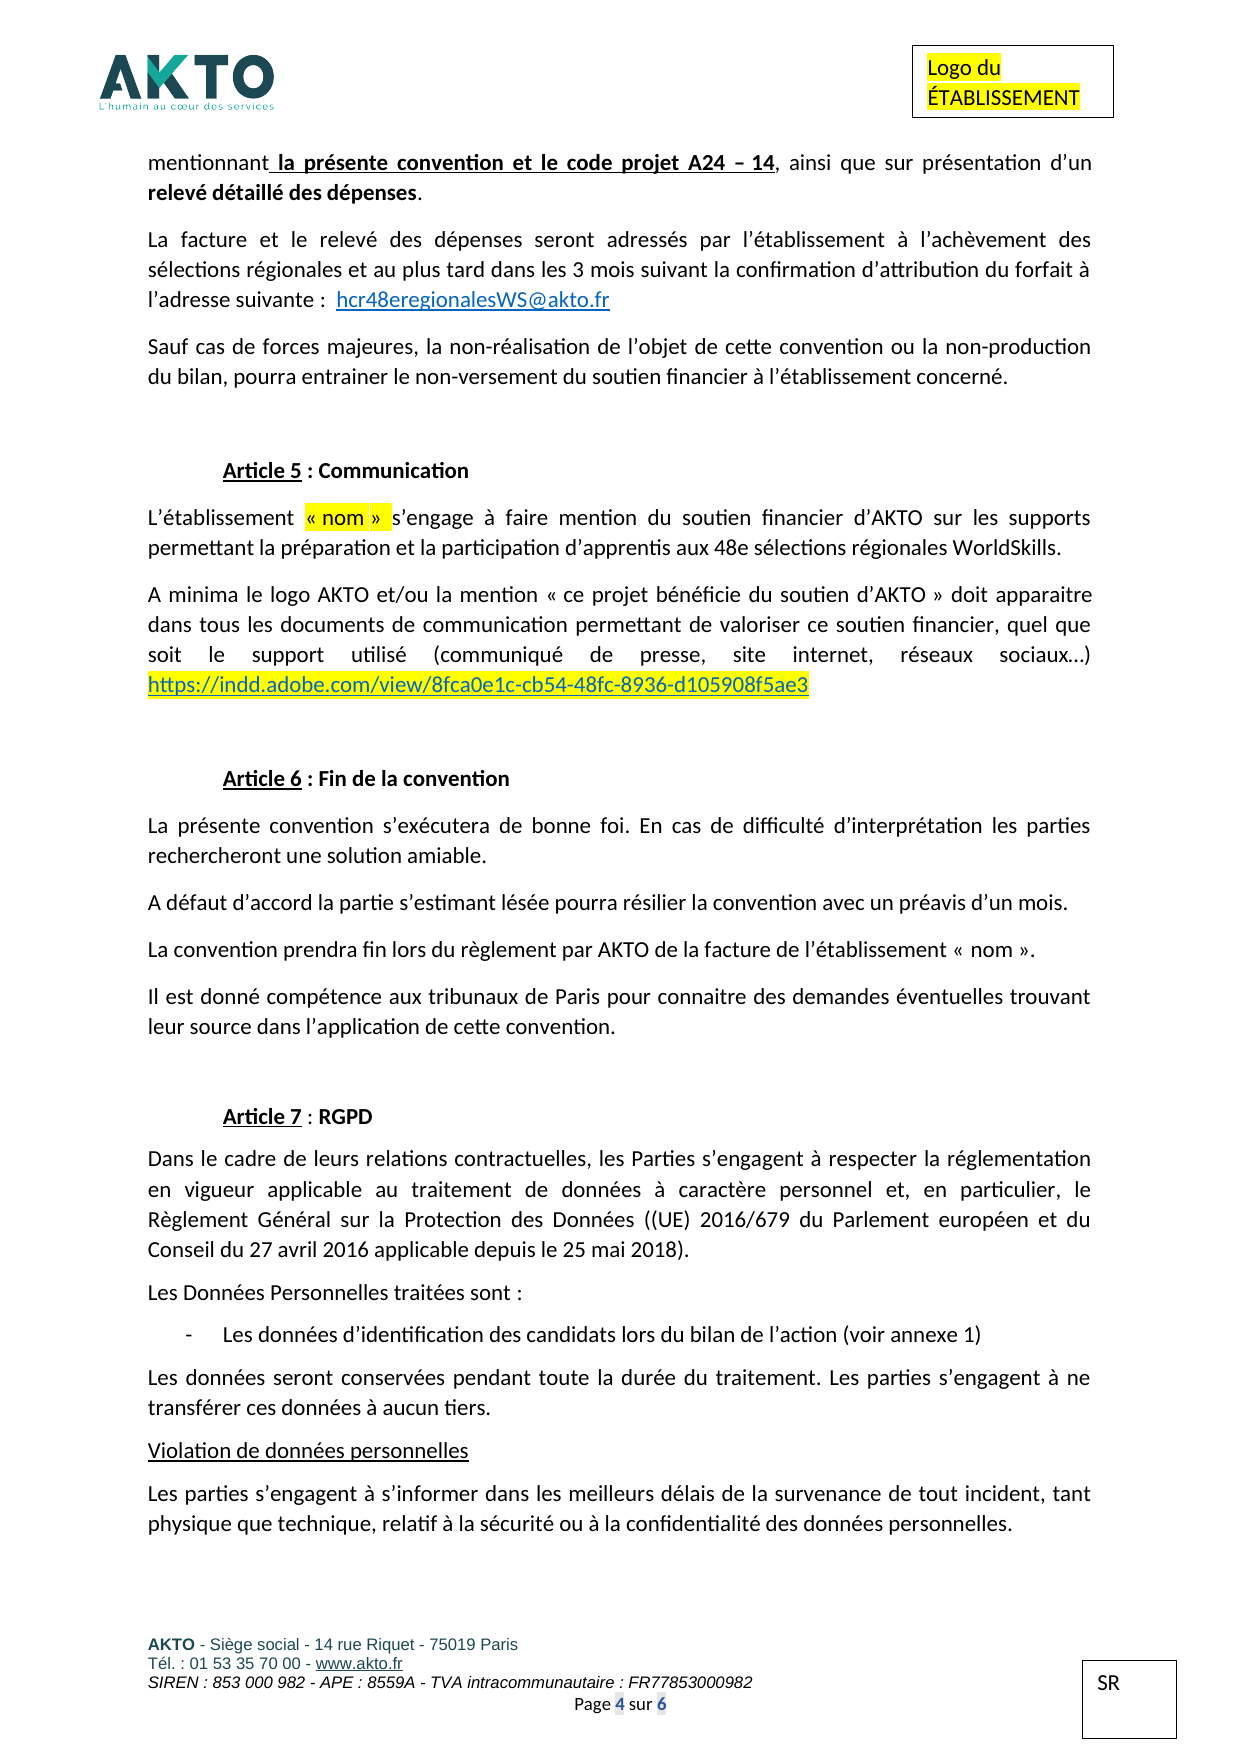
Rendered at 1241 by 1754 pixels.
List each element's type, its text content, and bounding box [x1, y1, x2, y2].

text Dans le cadre de leurs relations contractuelles, les Parties s’engagent à respecter la réglementation en vigueur applicable au traitement de données à caractère personnel et, en particulier, le Règlement Général sur la Protection des Données ((UE) 2016/679 du Parlement européen et du Conseil du 27 avril 2016 applicable depuis le 25 mai 2018). [148, 1144, 1092, 1263]
text Violation de données personnelles [148, 1436, 1092, 1464]
text Article 7 : RGPD [148, 1102, 1092, 1130]
picture [92, 45, 280, 112]
text Il est donné compétence aux tribunaux de Paris pour connaitre des demandes éventuelles trouvant leur source dans l’application de cette convention. [148, 982, 1092, 1040]
text La présente convention s’exécutera de bonne foi. En cas de difficulté d’interprétation les parties rechercheront une solution amiable. [148, 811, 1092, 869]
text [148, 148, 1092, 206]
text Sauf cas de forces majeures, la non-réalisation de l’objet de cette convention ou la non-production du bilan, pourra entrainer le non-versement du soutien financier à l’établissement concerné. [148, 332, 1092, 390]
list Les données d’identification des candidats lors du bilan de l’action (voir annexe 1) [185, 1321, 1092, 1349]
text L’établissement « nom » s’engage à faire mention du soutien financier d’AKTO sur les supports permettant la préparation et la participation d’apprentis aux 48e sélections régionales WorldSkills. [148, 503, 1092, 561]
text Les Données Personnelles traitées sont : [148, 1278, 1092, 1306]
text Les parties s’engagent à s’informer dans les meilleurs délais de la survenance de tout incident, tant physique que technique, relatif à la sécurité ou à la confidentialité des données personnelles. [148, 1479, 1092, 1537]
text A minima le logo AKTO et/ou la mention « ce projet bénéficie du soutien d’AKTO » doit apparaitre dans tous les documents de communication permettant de valoriser ce soutien financier, quel que soit le support utilisé (communiqué de presse, site internet, réseaux sociaux…) https://indd.adobe.com/view/8fca0e1c-cb54-48fc-8936-d105908f5ae3 [148, 580, 1092, 699]
text Les données seront conservées pendant toute la durée du traitement. Les parties s’engagent à ne transférer ces données à aucun tiers. [148, 1363, 1092, 1422]
text La facture et le relevé des dépenses seront adressés par l’établissement à l’achèvement des sélections régionales et au plus tard dans les 3 mois suivant la confirmation d’attribution du forfait à l’adresse suivante : hcr48eregionalesWS@akto.fr [148, 225, 1092, 313]
text Article 6 : Fin de la convention [148, 764, 1092, 792]
text A défaut d’accord la partie s’estimant lésée pourra résilier la convention avec un préavis d’un mois. [148, 888, 1092, 916]
text La convention prendra fin lors du règlement par AKTO de la facture de l’établissement « nom ». [148, 935, 1092, 963]
text Article 5 : Communication [223, 456, 1092, 484]
